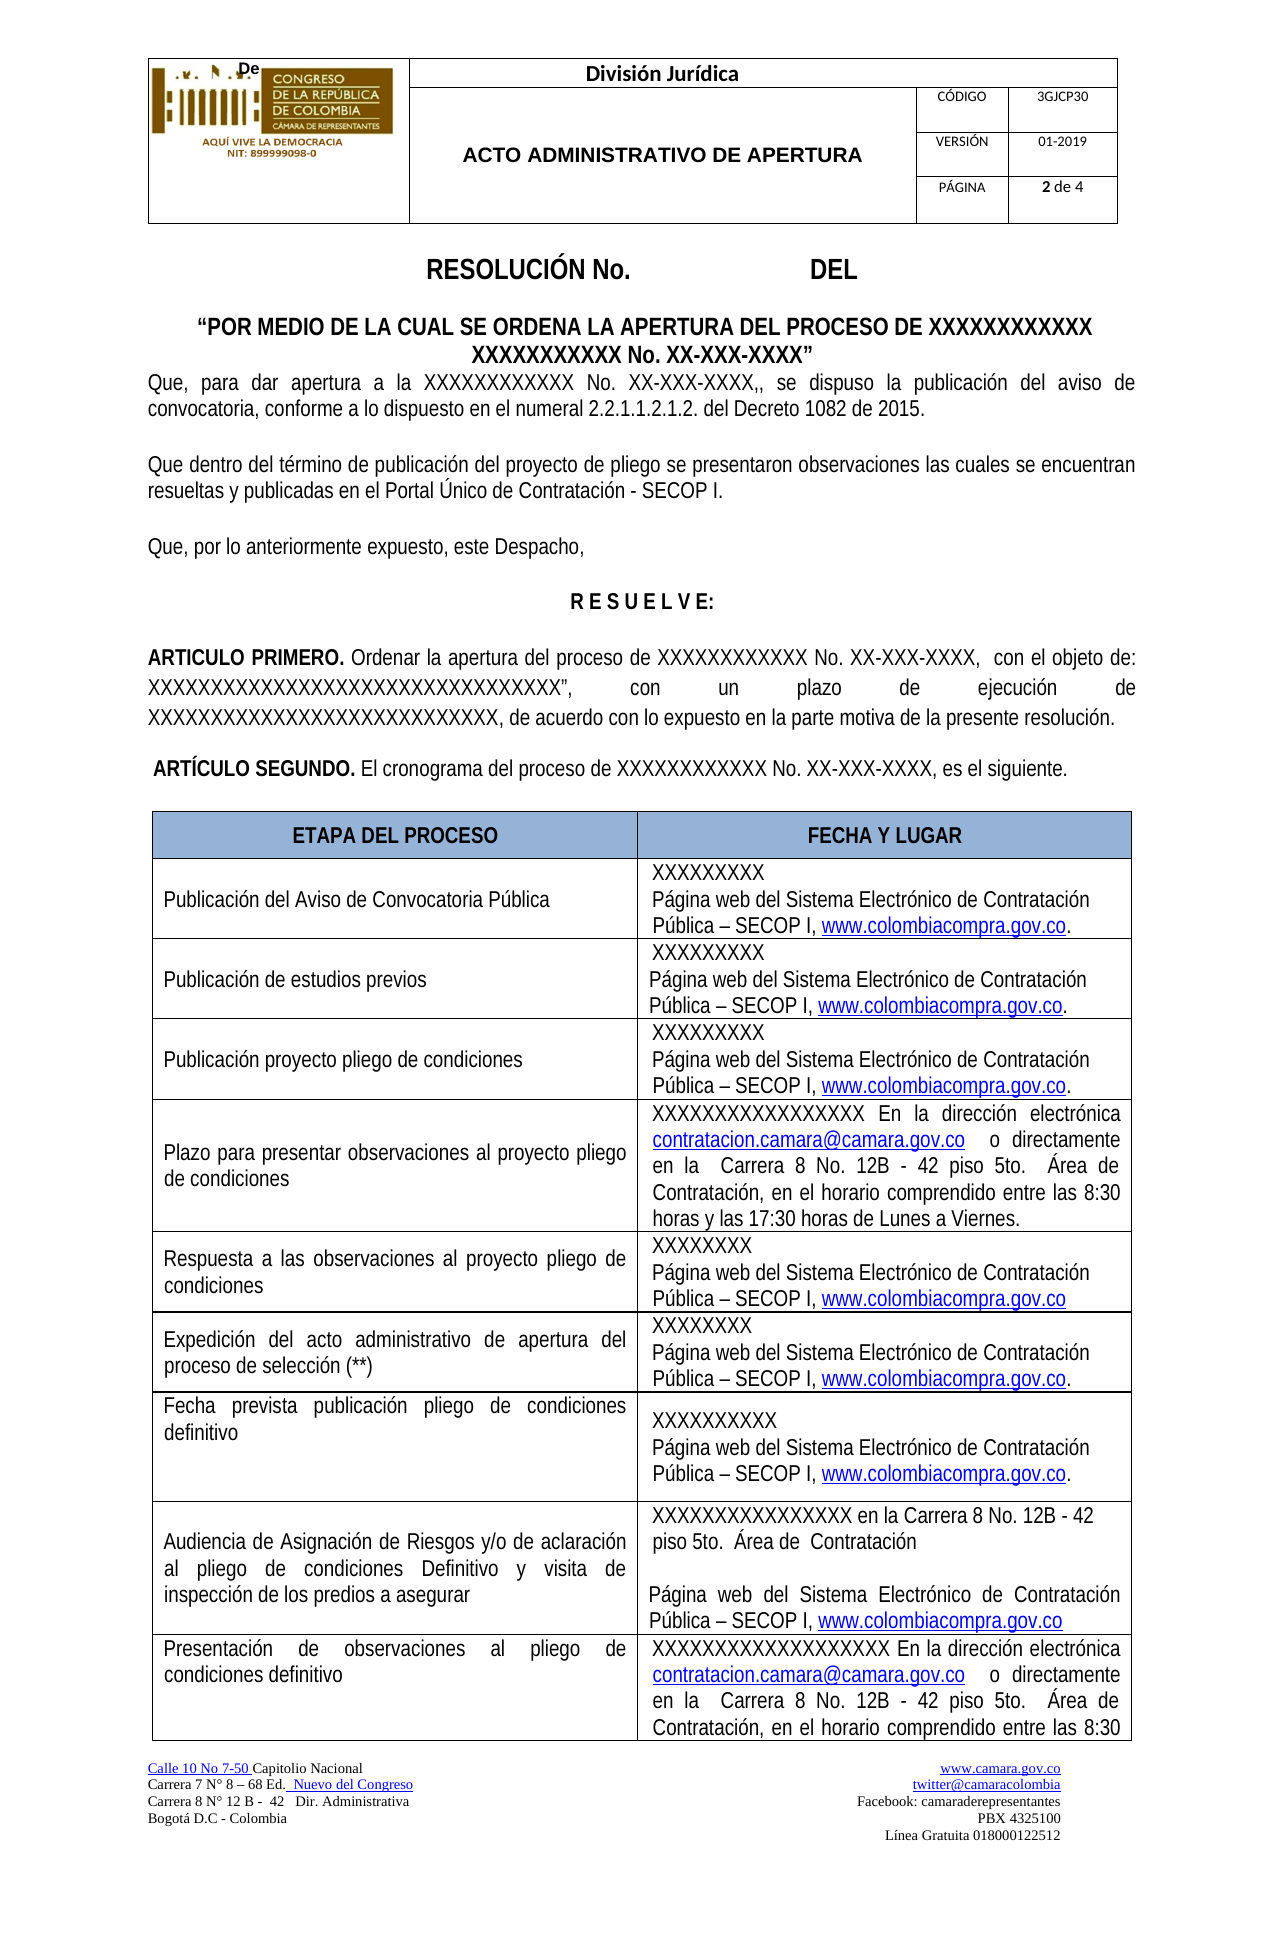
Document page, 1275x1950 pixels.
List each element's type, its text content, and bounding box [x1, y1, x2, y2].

picture [151, 64, 394, 160]
table_cell Publicación del Aviso de Convocatoria Pública [153, 859, 637, 938]
table_cell XXXXXXXXXXXXXXXXX En la dirección electrónica contratacion.camara@camara.gov.co o directamente en la Carrera 8 No. 12B - 42 piso 5to. Área de Contratación, en el horario comprendido entre las 8:30 horas y las 17:30 horas de Lunes a Viernes. [638, 1100, 1131, 1231]
table_cell XXXXXXXXX Página web del Sistema Electrónico de Contratación Pública – SECOP I, www.colombiacompra.gov.co. [638, 859, 1131, 938]
table_cell XXXXXXXXX Página web del Sistema Electrónico de Contratación Pública – SECOP I, www.colombiacompra.gov.co. [638, 939, 1131, 1018]
table_cell XXXXXXXXXX Página web del Sistema Electrónico de Contratación Pública – SECOP I, www.colombiacompra.gov.co. [638, 1393, 1131, 1501]
text R E S U E L V E: [148, 588, 1137, 614]
table_header ETAPA DEL PROCESO [153, 812, 637, 858]
table_cell Audiencia de Asignación de Riesgos y/o de aclaración al pliego de condiciones Definitivo y visita de inspección de los predios a asegurar [153, 1502, 637, 1633]
table_cell Expedición del acto administrativo de apertura del proceso de selección (**) [153, 1313, 637, 1391]
table_cell Presentación de observaciones al pliego de condiciones definitivo [153, 1635, 637, 1740]
text ARTICULO PRIMERO. Ordenar la apertura del proceso de XXXXXXXXXXXX No. XX-XXX-XXXX, con el objeto de: XXXXXXXXXXXXXXXXXXXXXXXXXXXXXXXXX”, con un plazo de ejecución de XXXXXXXXXXXXXXXXXXXXXXXXXXXX, de acuerdo con lo expuesto en la parte motiva de la presente resolución. [148, 644, 1137, 730]
table_cell XXXXXXXXX Página web del Sistema Electrónico de Contratación Pública – SECOP I, www.colombiacompra.gov.co. [638, 1019, 1131, 1098]
table_header FECHA Y LUGAR [638, 812, 1131, 858]
table_cell XXXXXXXX Página web del Sistema Electrónico de Contratación Pública – SECOP I, www.colombiacompra.gov.co. [638, 1313, 1131, 1391]
text Que dentro del término de publicación del proyecto de pliego se presentaron observaciones las cuales se encuentran resueltas y publicadas en el Portal Único de Contratación - SECOP I. [148, 451, 1137, 503]
table_cell XXXXXXXX Página web del Sistema Electrónico de Contratación Pública – SECOP I, www.colombiacompra.gov.co [638, 1232, 1131, 1311]
picture [242, 64, 247, 72]
text Que, para dar apertura a la XXXXXXXXXXXX No. XX-XXX-XXXX,, se dispuso la publicación del aviso de convocatoria, conforme a lo dispuesto en el numeral 2.2.1.1.2.1.2. del Decreto 1082 de 2015. [148, 369, 1137, 422]
table_cell Publicación de estudios previos [153, 939, 637, 1018]
table_cell Plazo para presentar observaciones al proyecto pliego de condiciones [153, 1100, 637, 1231]
text ARTÍCULO SEGUNDO. El cronograma del proceso de XXXXXXXXXXXX No. XX-XXX-XXXX, es el siguiente. [148, 755, 1137, 781]
table_cell Publicación proyecto pliego de condiciones [153, 1019, 637, 1098]
table_cell Respuesta a las observaciones al proyecto pliego de condiciones [153, 1232, 637, 1311]
text Que, por lo anteriormente expuesto, este Despacho, [148, 533, 1137, 559]
table_cell XXXXXXXXXXXXXXXX en la Carrera 8 No. 12B - 42 piso 5to. Área de Contratación Página web del Sistema Electrónico de Contratación Pública – SECOP I, www.colombiacompra.gov.co [638, 1502, 1131, 1633]
table_cell Fecha prevista publicación pliego de condiciones definitivo [153, 1393, 637, 1501]
